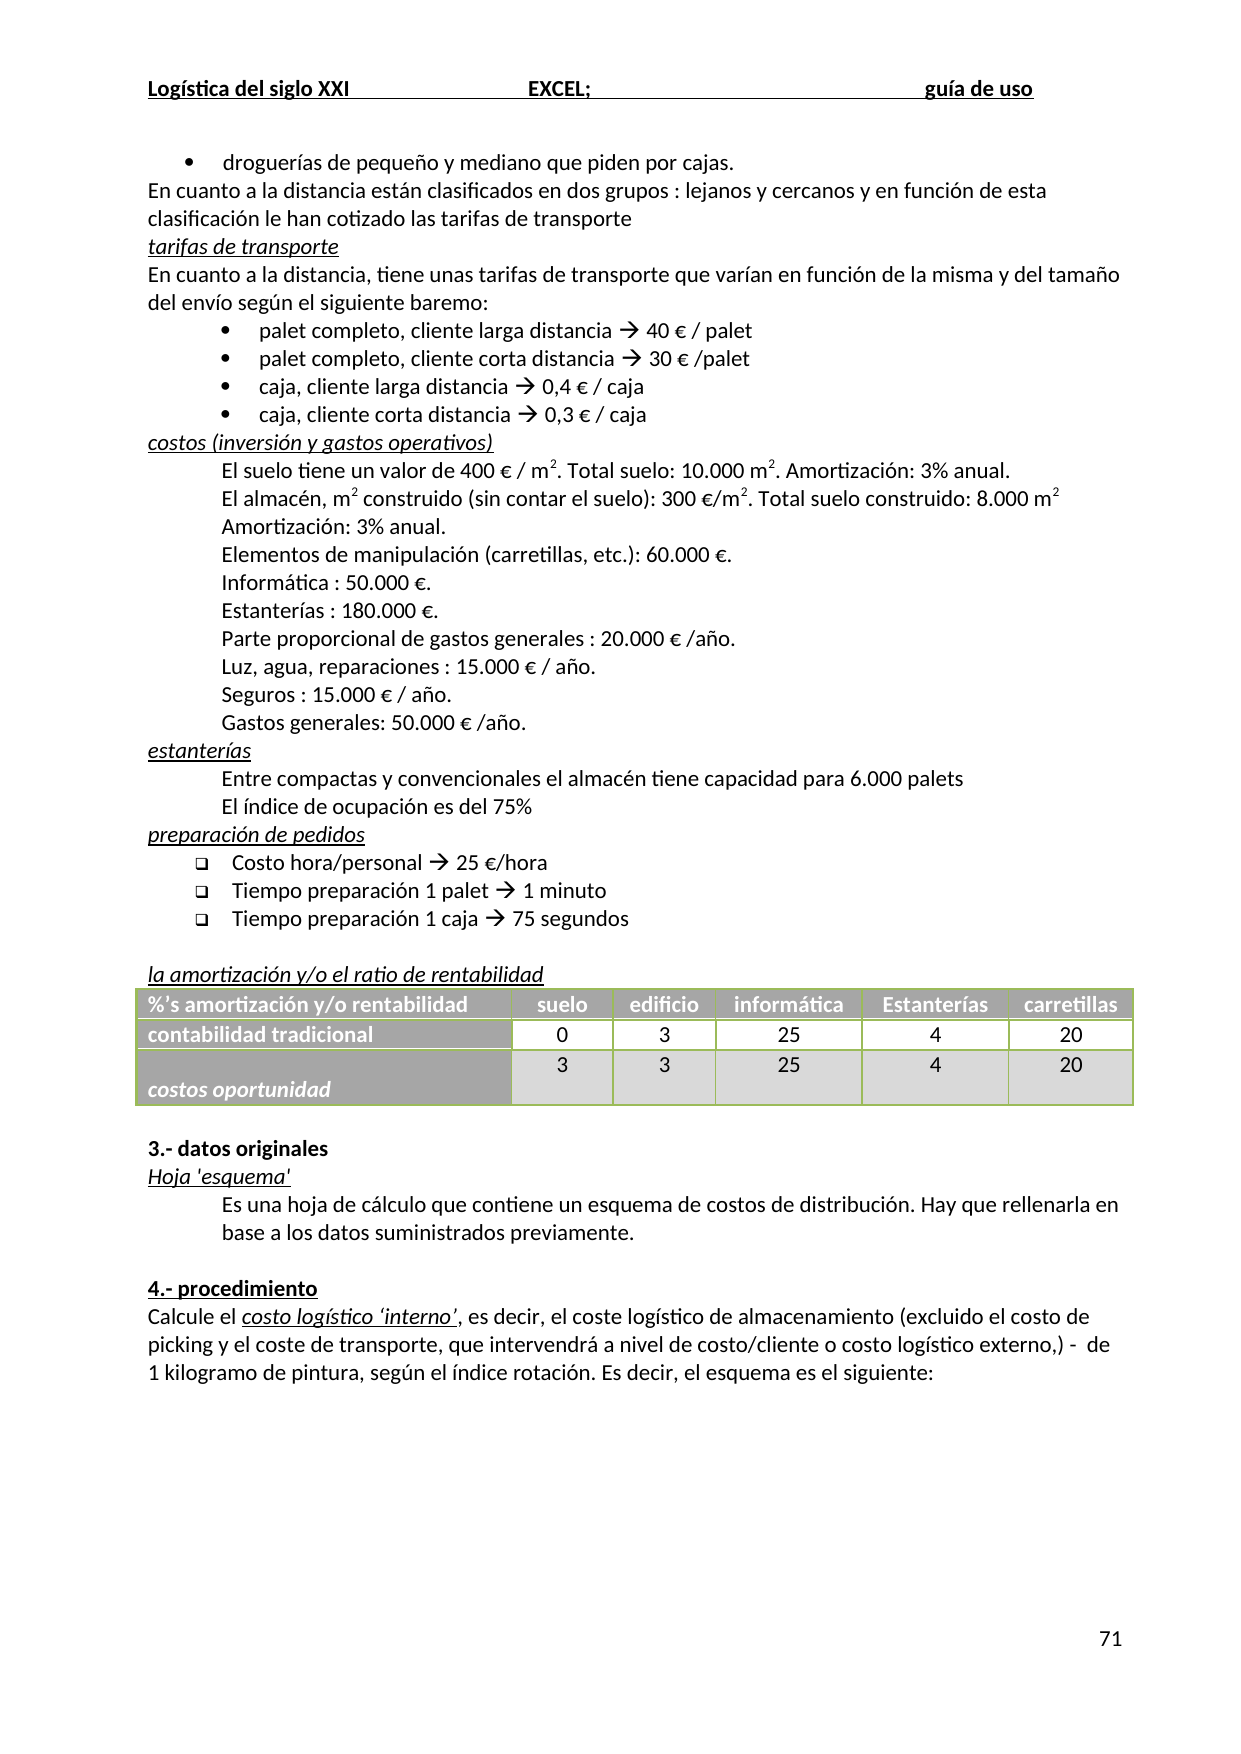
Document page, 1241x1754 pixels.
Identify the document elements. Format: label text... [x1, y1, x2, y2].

text Informática : 50.000 €. [221, 568, 1122, 596]
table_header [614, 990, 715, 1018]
list caja, cliente corta distancia 0,3 € / caja [221, 400, 1122, 428]
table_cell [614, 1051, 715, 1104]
text la amortización y/o el ratio de rentabilidad [148, 960, 1122, 988]
list droguerías de pequeño y mediano que piden por cajas. [185, 148, 1122, 176]
text Gastos generales: 50.000 € /año. [221, 708, 1122, 736]
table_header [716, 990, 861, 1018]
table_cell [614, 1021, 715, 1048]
text tarifas de transporte [148, 232, 1122, 260]
text Luz, agua, reparaciones : 15.000 € / año. [221, 652, 1122, 680]
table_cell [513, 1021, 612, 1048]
text En cuanto a la distancia están clasificados en dos grupos : lejanos y cercanos y en función de esta clasificación le han cotizado las tarifas de transporte [148, 176, 1122, 232]
text En cuanto a la distancia, tiene unas tarifas de transporte que varían en función de la misma y del tamaño del envío según el siguiente baremo: [148, 260, 1122, 316]
text El suelo tiene un valor de 400 € / m2. Total suelo: 10.000 m2. Amortización: 3% anual. [221, 456, 1122, 484]
list caja, cliente larga distancia 0,4 € / caja [221, 372, 1122, 400]
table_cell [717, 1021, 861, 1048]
text Elementos de manipulación (carretillas, etc.): 60.000 €. [221, 540, 1122, 568]
text 4.- procedimiento [148, 1274, 1122, 1302]
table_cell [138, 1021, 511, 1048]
text estanterías [148, 736, 1122, 764]
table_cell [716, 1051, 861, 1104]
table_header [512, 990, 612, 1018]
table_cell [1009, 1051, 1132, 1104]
text Seguros : 15.000 € / año. [221, 680, 1122, 708]
text 3.- datos originales [148, 1134, 1122, 1162]
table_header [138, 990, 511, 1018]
text Amortización: 3% anual. [221, 512, 1122, 540]
text El índice de ocupación es del 75% [221, 792, 1122, 820]
list Costo hora/personal 25 €/hora [194, 848, 1122, 876]
text El almacén, m2 construido (sin contar el suelo): 300 €/m2. Total suelo construido: 8.000 m2 [221, 484, 1122, 512]
text costos (inversión y gastos operativos) [148, 428, 1122, 456]
text preparación de pedidos [148, 820, 1122, 848]
text Es una hoja de cálculo que contiene un esquema de costos de distribución. Hay que rellenarla en base a los datos suministrados previamente. [222, 1190, 1122, 1246]
list Tiempo preparación 1 palet 1 minuto [194, 876, 1122, 904]
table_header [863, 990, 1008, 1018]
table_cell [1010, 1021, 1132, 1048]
list palet completo, cliente larga distancia 40 € / palet [221, 316, 1122, 344]
list Tiempo preparación 1 caja 75 segundos [194, 904, 1122, 932]
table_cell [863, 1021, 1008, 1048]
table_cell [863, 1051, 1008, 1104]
text Hoja 'esquema' [148, 1162, 1122, 1190]
text Estanterías : 180.000 €. [221, 596, 1122, 624]
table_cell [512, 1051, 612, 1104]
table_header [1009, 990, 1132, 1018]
text Parte proporcional de gastos generales : 20.000 € /año. [221, 624, 1122, 652]
text Calcule el costo logístico ‘interno’, es decir, el coste logístico de almacenamiento (excluido el costo de picking y el coste de transporte, que intervendrá a nivel de costo/cliente o costo logístico externo,) - de 1 kilogramo de pintura, según el índice rotación. Es decir, el esquema es el siguiente: [148, 1302, 1122, 1386]
list palet completo, cliente corta distancia 30 € /palet [221, 344, 1122, 372]
text Entre compactas y convencionales el almacén tiene capacidad para 6.000 palets [221, 764, 1122, 792]
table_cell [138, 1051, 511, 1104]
